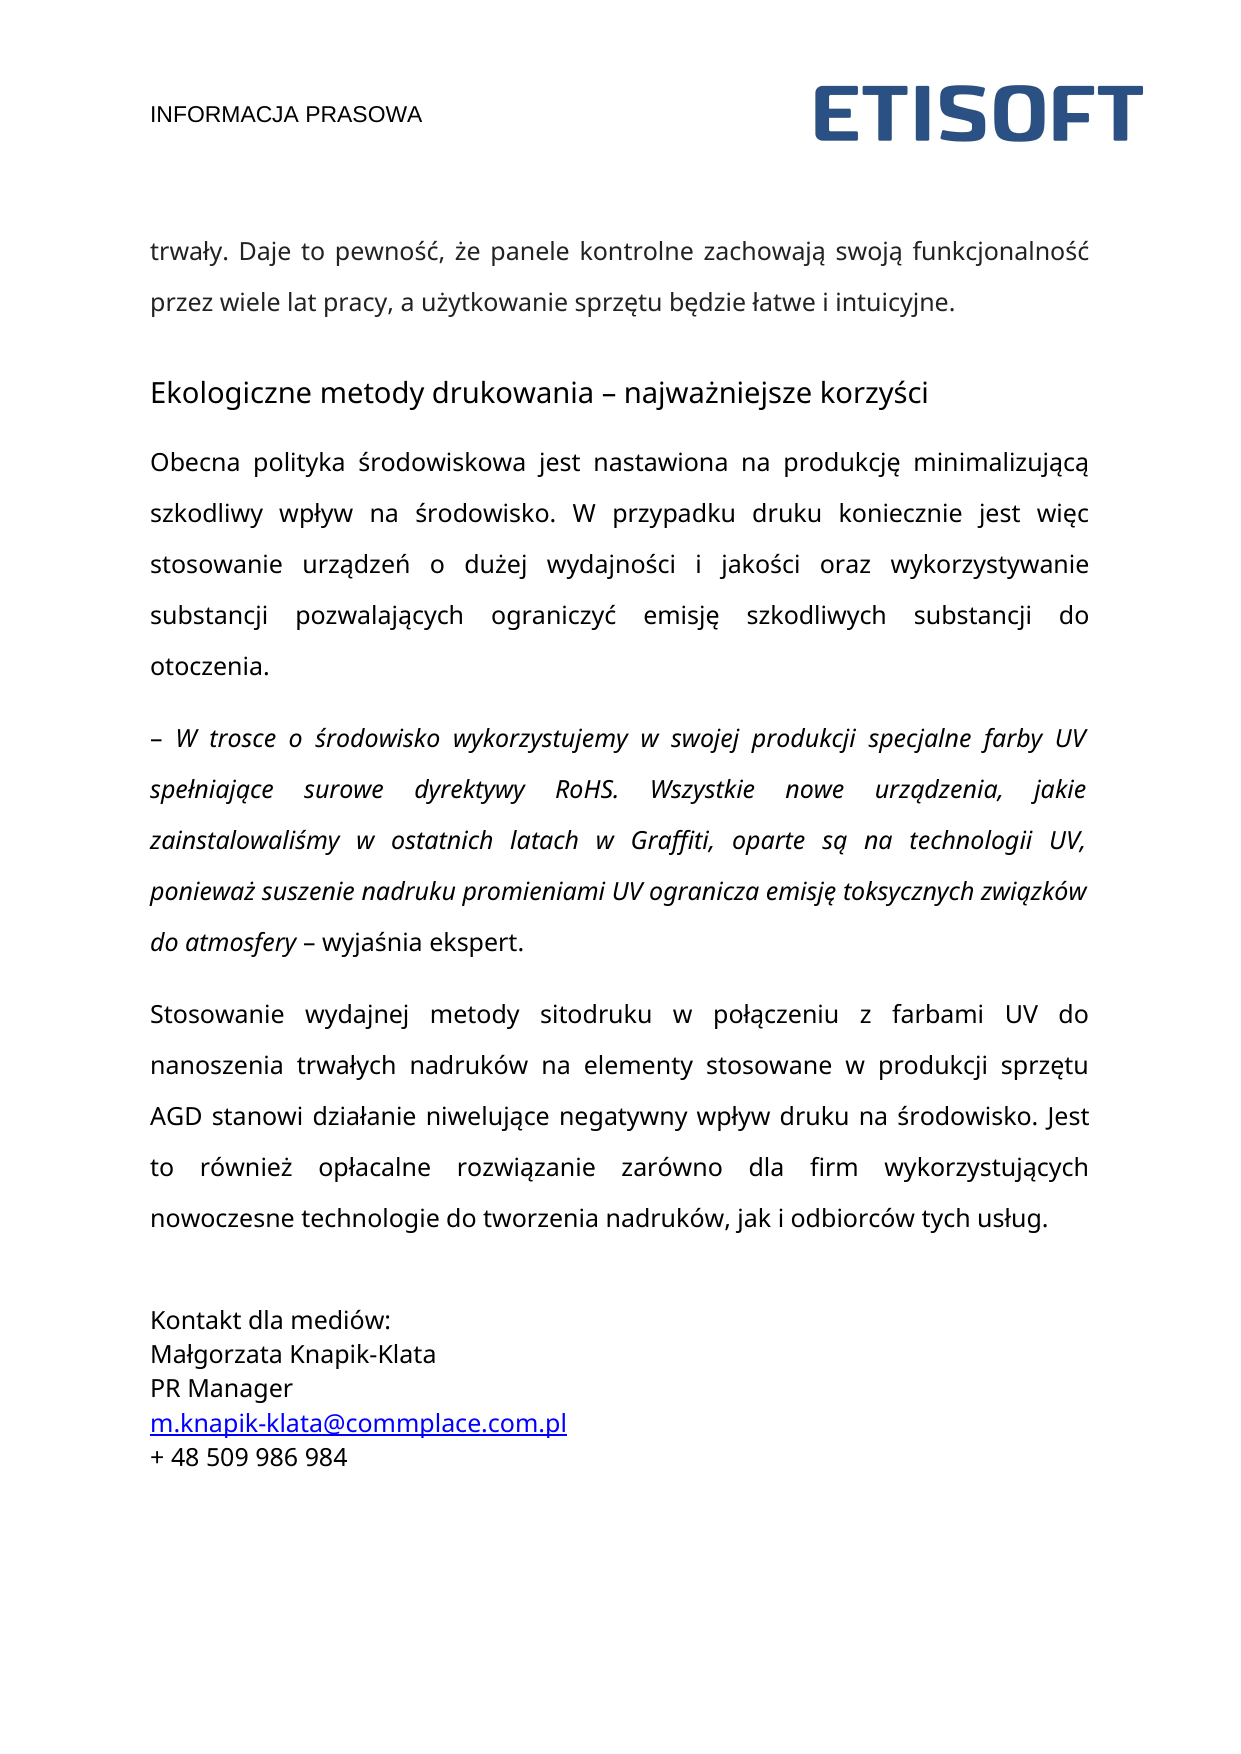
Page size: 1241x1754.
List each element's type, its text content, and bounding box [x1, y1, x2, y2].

subtitle Ekologiczne metody drukowania – najważniejsze korzyści [150, 373, 1090, 412]
text PR Manager [150, 1371, 1090, 1405]
text m.knapik-klata@commplace.com.pl [150, 1405, 1090, 1439]
text – W trosce o środowisko wykorzystujemy w swojej produkcji specjalne farby UV spełniające surowe dyrektywy RoHS. Wszystkie nowe urządzenia, jakie zainstalowaliśmy w ostatnich latach w Graffiti, oparte są na technologii UV, ponieważ suszenie nadruku promieniami UV ogranicza emisję toksycznych związków do atmosfery – wyjaśnia ekspert. [150, 721, 1090, 959]
text Kontakt dla mediów: [150, 1303, 1090, 1337]
text Obecna polityka środowiskowa jest nastawiona na produkcję minimalizującą szkodliwy wpływ na środowisko. W przypadku druku koniecznie jest więc stosowanie urządzeń o dużej wydajności i jakości oraz wykorzystywanie substancji pozwalających ograniczyć emisję szkodliwych substancji do otoczenia. [150, 445, 1090, 683]
text Stosowanie wydajnej metody sitodruku w połączeniu z farbami UV do nanoszenia trwałych nadruków na elementy stosowane w produkcji sprzętu AGD stanowi działanie niwelujące negatywny wpływ druku na środowisko. Jest to również opłacalne rozwiązanie zarówno dla firm wykorzystujących nowoczesne technologie do tworzenia nadruków, jak i odbiorców tych usług. [150, 997, 1090, 1235]
text + 48 509 986 984 [150, 1439, 1090, 1473]
picture [800, 69, 1150, 157]
text Małgorzata Knapik-Klata [150, 1337, 1090, 1371]
